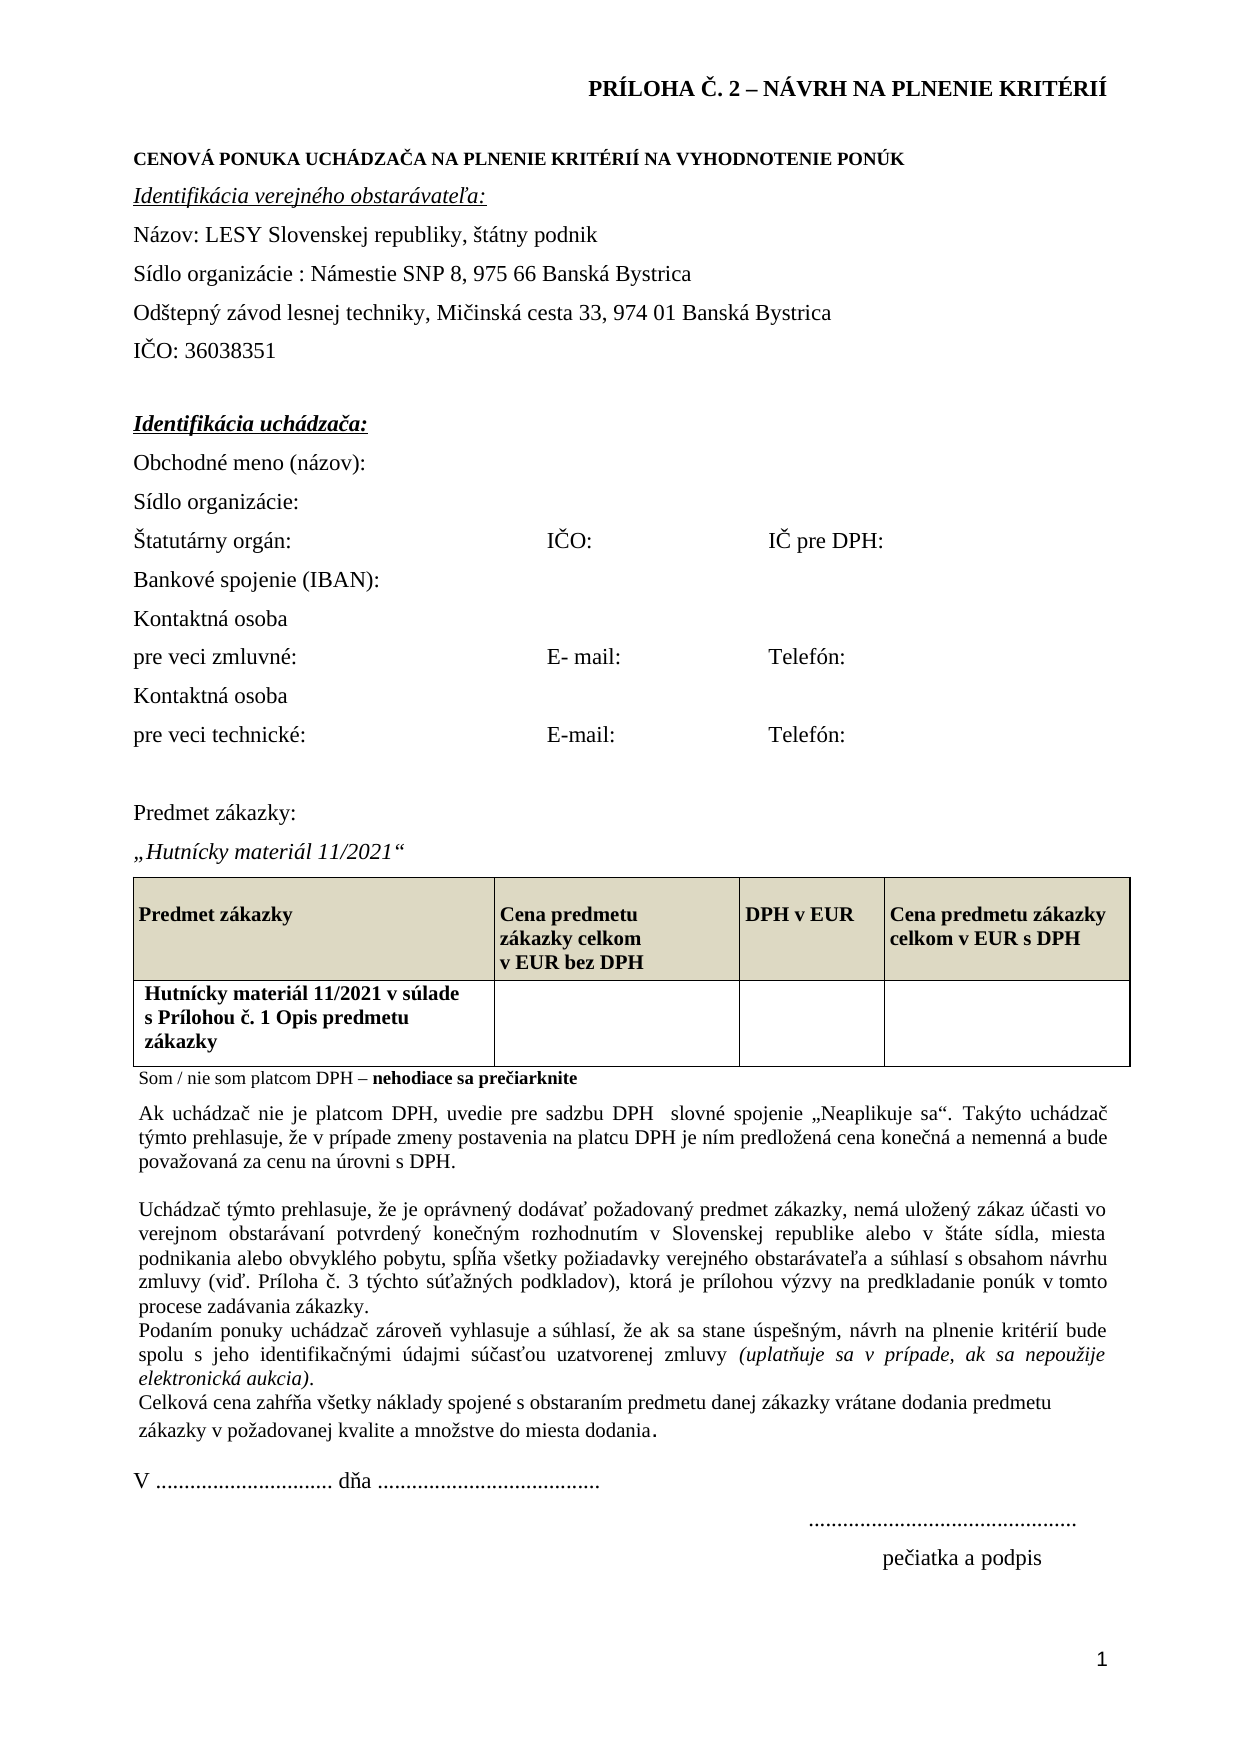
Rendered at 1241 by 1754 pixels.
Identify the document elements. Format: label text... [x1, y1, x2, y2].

table_header Cena predmetu zákazky celkom v EUR s DPH [885, 878, 1129, 980]
text pečiatka a podpis [97, 1544, 1107, 1571]
text IČO: 36038351 [133, 337, 1107, 364]
text Odštepný závod lesnej techniky, Mičinská cesta 33, 974 01 Banská Bystrica [133, 298, 1107, 325]
text ............................................... [133, 1506, 1107, 1532]
subtitle Príloha č. 2 – Návrh na plnenie kritérií [97, 75, 1107, 101]
text Predmet zákazky: [133, 799, 1107, 825]
text Uchádzač týmto prehlasuje, že je oprávnený dodávať požadovaný predmet zákazky, nemá uložený zákaz účasti vo verejnom obstarávaní potvrdený konečným rozhodnutím v Slovenskej republike alebo v štáte sídla, miesta podnikania alebo obvyklého pobytu, spĺňa všetky požiadavky verejného obstarávateľa a súhlasí s obsahom návrhu zmluvy (viď. Príloha č. 3 týchto súťažných podkladov), ktorá je prílohou výzvy na predkladanie ponúk v tomto procese zadávania zákazky. [138, 1197, 1107, 1318]
text pre veci technické: E-mail: Telefón: [133, 721, 1107, 747]
text Názov: LESY Slovenskej republiky, štátny podnik [133, 221, 1107, 247]
text „Hutnícky materiál 11/2021“ [133, 838, 1107, 864]
text V ............................... dňa ....................................... [133, 1467, 1107, 1493]
text Štatutárny orgán: IČO: IČ pre DPH: [133, 527, 1107, 553]
text Podaním ponuky uchádzač zároveň vyhlasuje a súhlasí, že ak sa stane úspešným, návrh na plnenie kritérií bude spolu s jeho identifikačnými údajmi súčasťou uzatvorenej zmluvy (uplatňuje sa v prípade, ak sa nepoužije elektronická aukcia). [138, 1318, 1107, 1390]
text Ak uchádzač nie je platcom DPH, uvedie pre sadzbu DPH slovné spojenie „Neaplikuje sa“. Takýto uchádzač týmto prehlasuje, že v prípade zmeny postavenia na platcu DPH je ním predložená cena konečná a nemenná a bude považovaná za cenu na úrovni s DPH. [138, 1101, 1107, 1173]
table_cell Hutnícky materiál 11/2021 v súlade s Prílohou č. 1 Opis predmetu zákazky [134, 981, 494, 1066]
table_cell [495, 981, 739, 1066]
text Som / nie som platcom DPH – nehodiace sa prečiarknite [103, 1067, 1107, 1088]
table_header DPH v EUR [740, 878, 884, 980]
table_cell [740, 981, 884, 1066]
text Sídlo organizácie : Námestie SNP 8, 975 66 Banská Bystrica [133, 260, 1107, 286]
table_header Cena predmetu zákazky celkom v EUR bez DPH [495, 878, 739, 980]
text pre veci zmluvné: E- mail: Telefón: [133, 643, 1107, 670]
text Kontaktná osoba [133, 604, 1107, 631]
text Bankové spojenie (IBAN): [133, 566, 1107, 592]
table_cell [885, 981, 1129, 1066]
table_header Predmet zákazky [134, 878, 494, 980]
text Sídlo organizácie: [133, 488, 1107, 514]
text Identifikácia uchádzača: [133, 410, 1107, 437]
text Identifikácia verejného obstarávateľa: [133, 182, 1107, 208]
text Obchodné meno (názov): [133, 449, 1107, 476]
text CENOVÁ PONUKA UCHÁDZAČA NA PLNENIE KRITÉRIÍ NA VYHODNOTENIE PONÚK [133, 148, 1107, 169]
text Kontaktná osoba [133, 682, 1107, 709]
text Celková cena zahŕňa všetky náklady spojené s obstaraním predmetu danej zákazky vrátane dodania predmetu zákazky v požadovanej kvalite a množstve do miesta dodania. [138, 1390, 1107, 1443]
